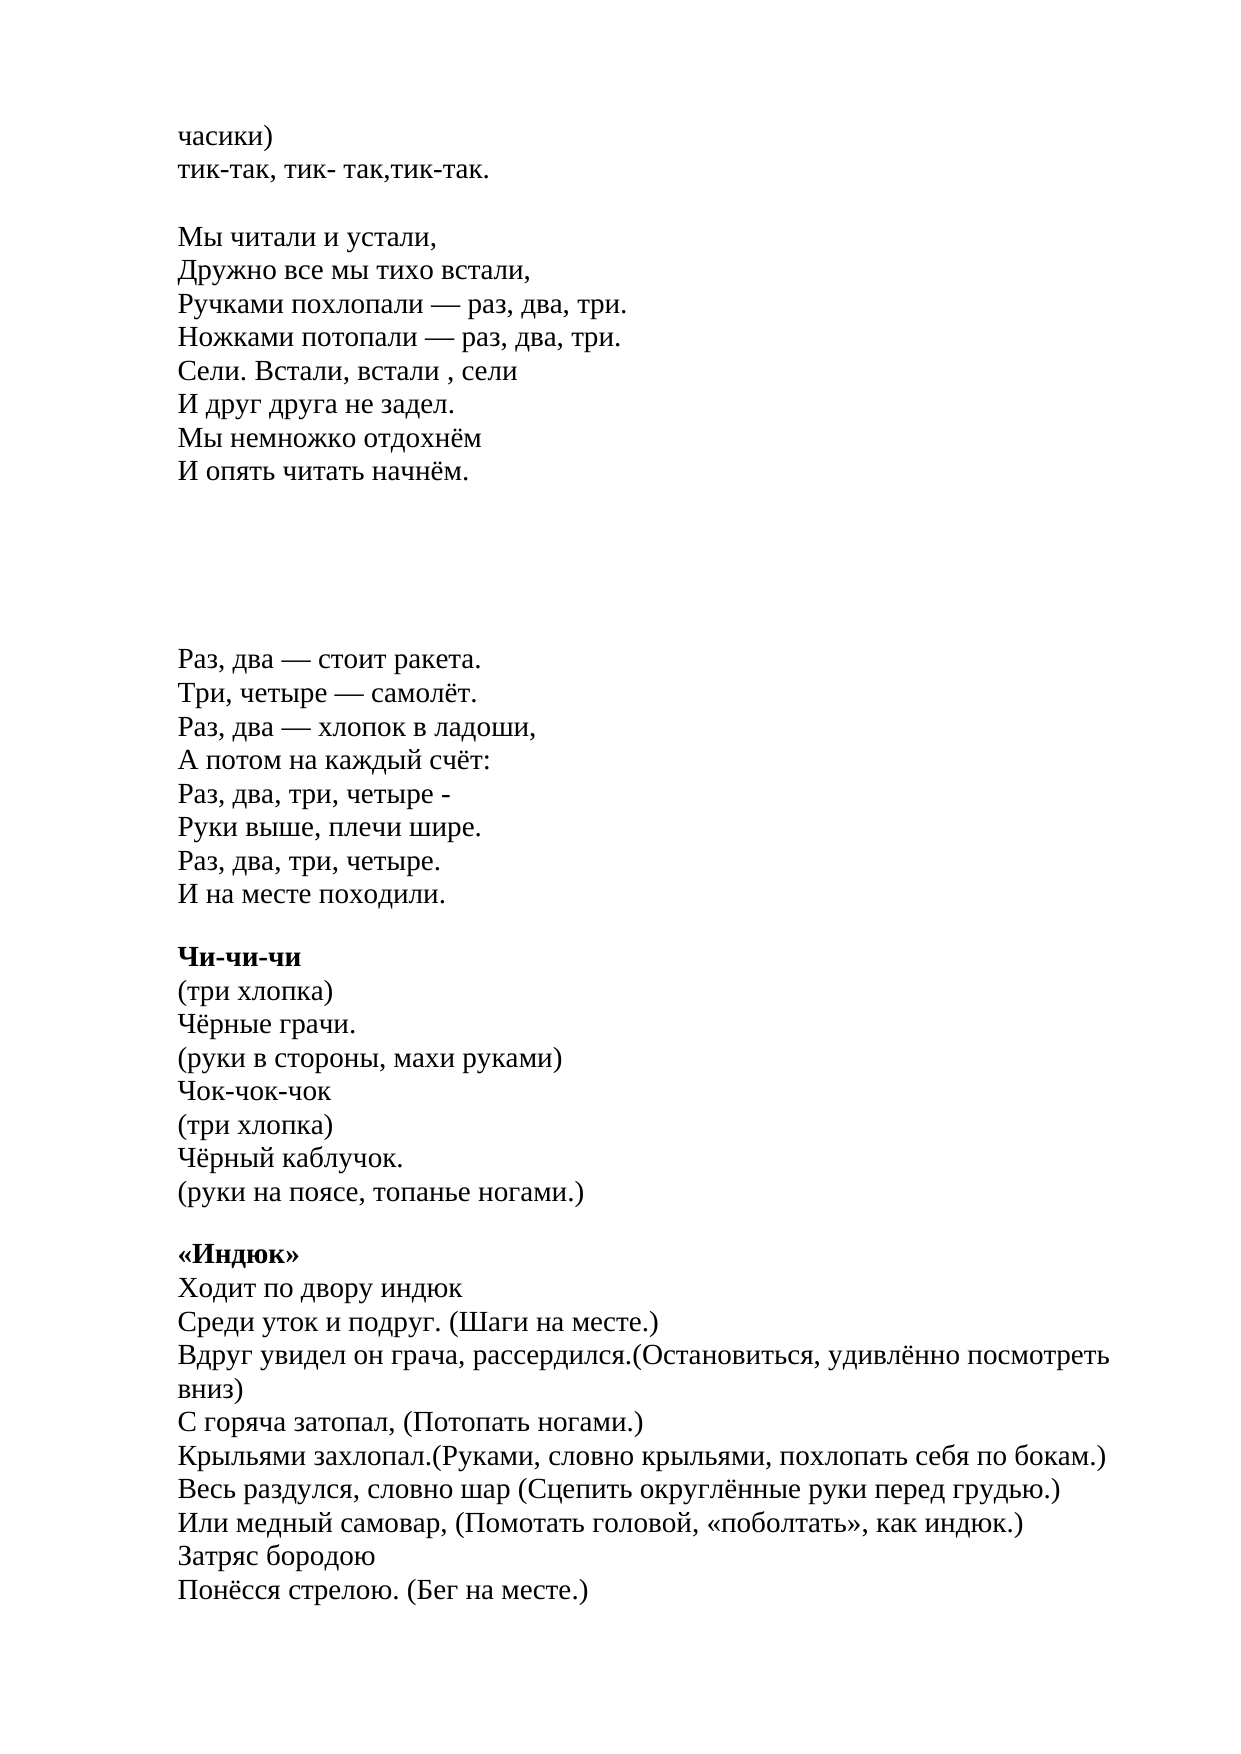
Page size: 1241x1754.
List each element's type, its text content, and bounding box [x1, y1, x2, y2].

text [177, 118, 1152, 487]
text «Индюк» Ходит по двору индюк Среди уток и подруг. (Шаги на месте.) Вдруг увидел он грача, рассердился.(Остановиться, удивлённо посмотреть вниз) С горяча затопал, (Потопать ногами.) Крыльями захлопал.(Руками, словно крыльями, похлопать себя по бокам.) Весь раздулся, словно шар (Сцепить округлённые руки перед грудью.) Или медный самовар, (Помотать головой, «поболтать», как индюк.) Затряс бородою Понёсся стрелою. (Бег на месте.) [177, 1237, 1152, 1606]
text Чи-чи-чи (три хлопка) Чёрные грачи. (руки в стороны, махи руками) Чок-чок-чок (три хлопка) Чёрный каблучок. (руки на поясе, топанье ногами.) [177, 939, 1152, 1207]
text Раз, два — стоит ракета. Три, четыре — самолёт. Раз, два — хлопок в ладоши, А потом на каждый счёт: Раз, два, три, четыре - Руки выше, плечи шире. Раз, два, три, четыре. И на месте походили. [177, 642, 1152, 910]
